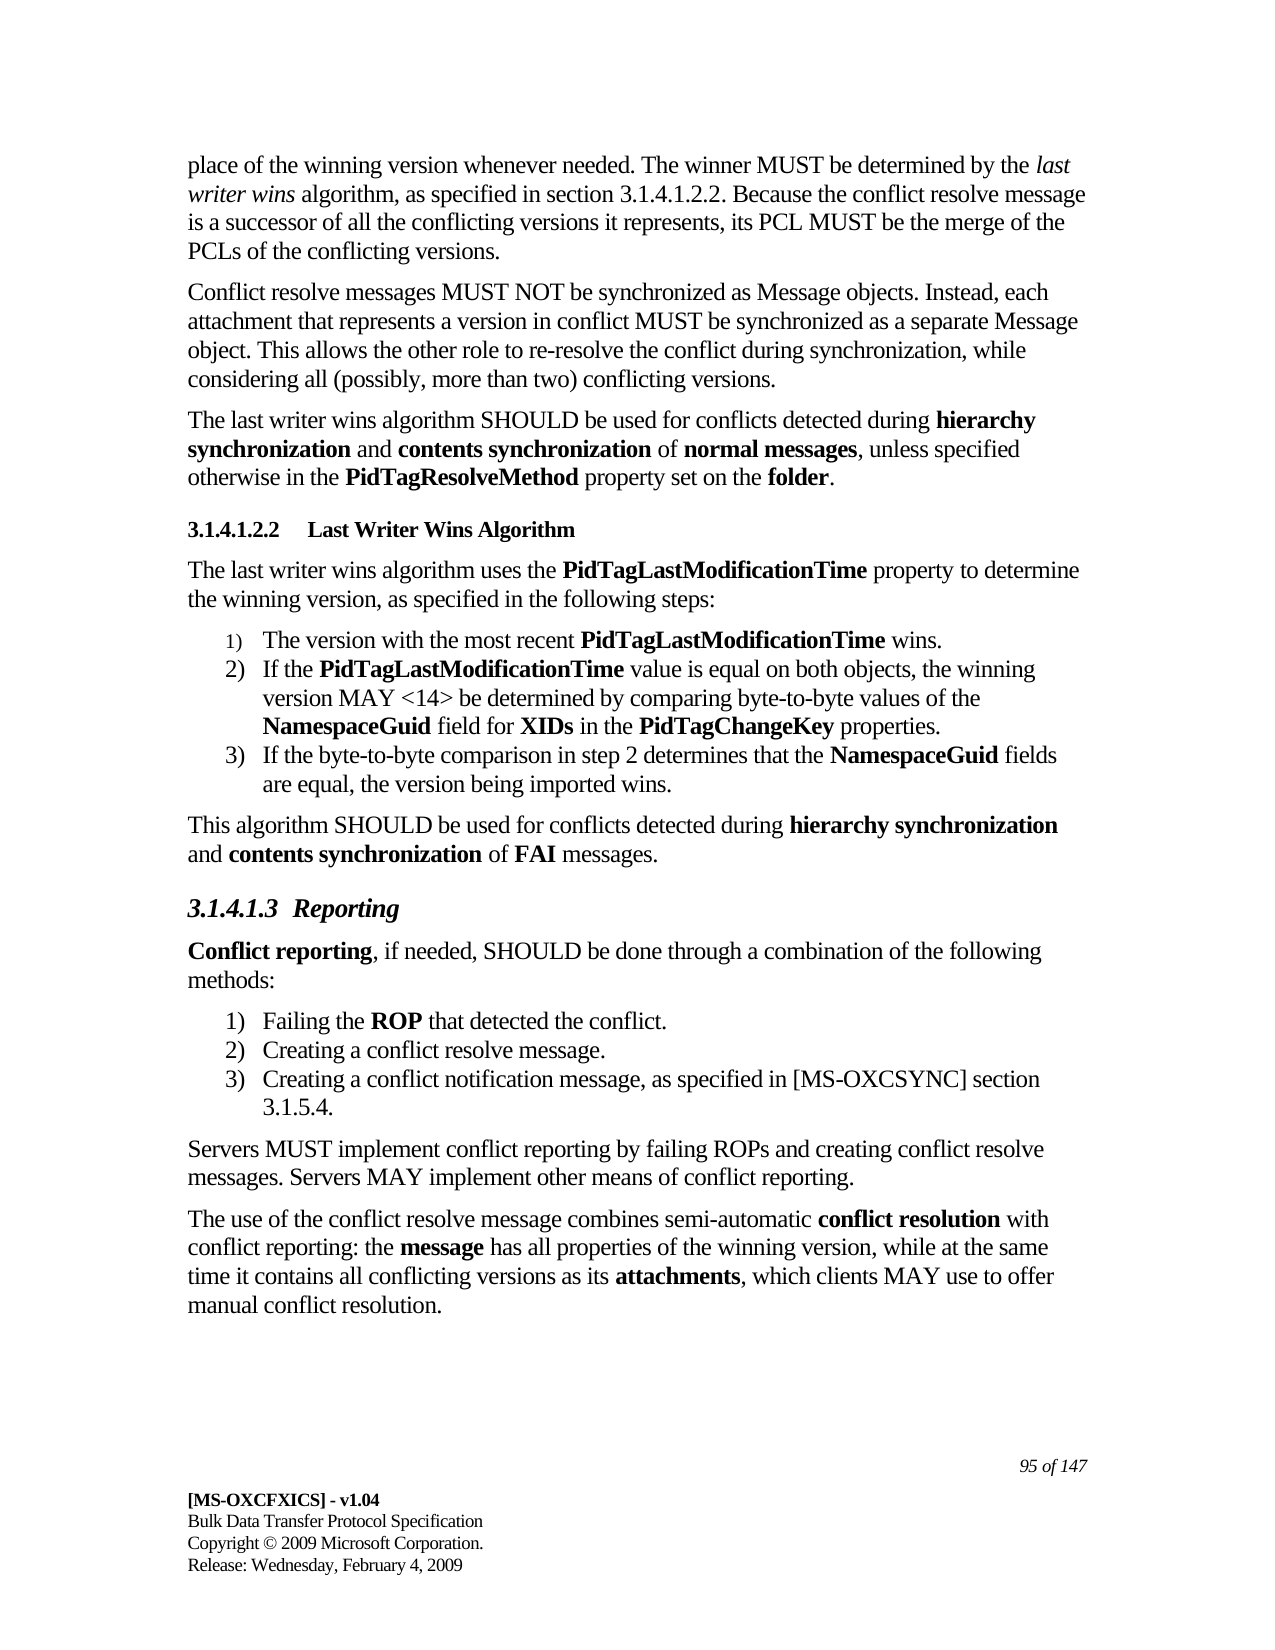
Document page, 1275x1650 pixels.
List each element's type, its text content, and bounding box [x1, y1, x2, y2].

text The last writer wins algorithm uses the PidTagLastModificationTime property to determine the winning version, as specified in the following steps: [187, 555, 1087, 613]
text Conflict reporting, if needed, SHOULD be done through a combination of the following methods: [187, 936, 1087, 994]
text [187, 150, 1087, 265]
text The use of the conflict resolve message combines semi-automatic conflict resolution with conflict reporting: the message has all properties of the winning version, while at the same time it contains all conflicting versions as its attachments, which clients MAY use to offer manual conflict resolution. [187, 1204, 1087, 1319]
subtitle Reporting [187, 893, 1087, 924]
text This algorithm SHOULD be used for conflicts detected during hierarchy synchronization and contents synchronization of FAI messages. [187, 810, 1087, 868]
list If the byte-to-byte comparison in step 2 determines that the NamespaceGuid fields are equal, the version being imported wins. [225, 740, 1087, 798]
list If the PidTagLastModificationTime value is equal on both objects, the winning version MAY <> be determined by comparing byte-to-byte values of the NamespaceGuid field for XIDs in the PidTagChangeKey properties. [225, 654, 1087, 740]
list Creating a conflict notification message, as specified in [MS-OXCSYNC] section 3.1.5.4. [225, 1064, 1087, 1121]
list Failing the ROP that detected the conflict. [225, 1006, 1087, 1035]
subtitle Last Writer Wins Algorithm [187, 516, 1087, 543]
list Creating a conflict resolve message. [225, 1035, 1087, 1064]
text The last writer wins algorithm SHOULD be used for conflicts detected during hierarchy synchronization and contents synchronization of normal messages, unless specified otherwise in the PidTagResolveMethod property set on the folder. [187, 405, 1087, 491]
text Conflict resolve messages MUST NOT be synchronized as Message objects. Instead, each attachment that represents a version in conflict MUST be synchronized as a separate Message object. This allows the other role to re-resolve the conflict during synchronization, while considering all (possibly, more than two) conflicting versions. [187, 277, 1087, 392]
list The version with the most recent PidTagLastModificationTime wins. [225, 625, 1087, 654]
text Servers MUST implement conflict reporting by failing ROPs and creating conflict resolve messages. Servers MAY implement other means of conflict reporting. [187, 1134, 1087, 1191]
